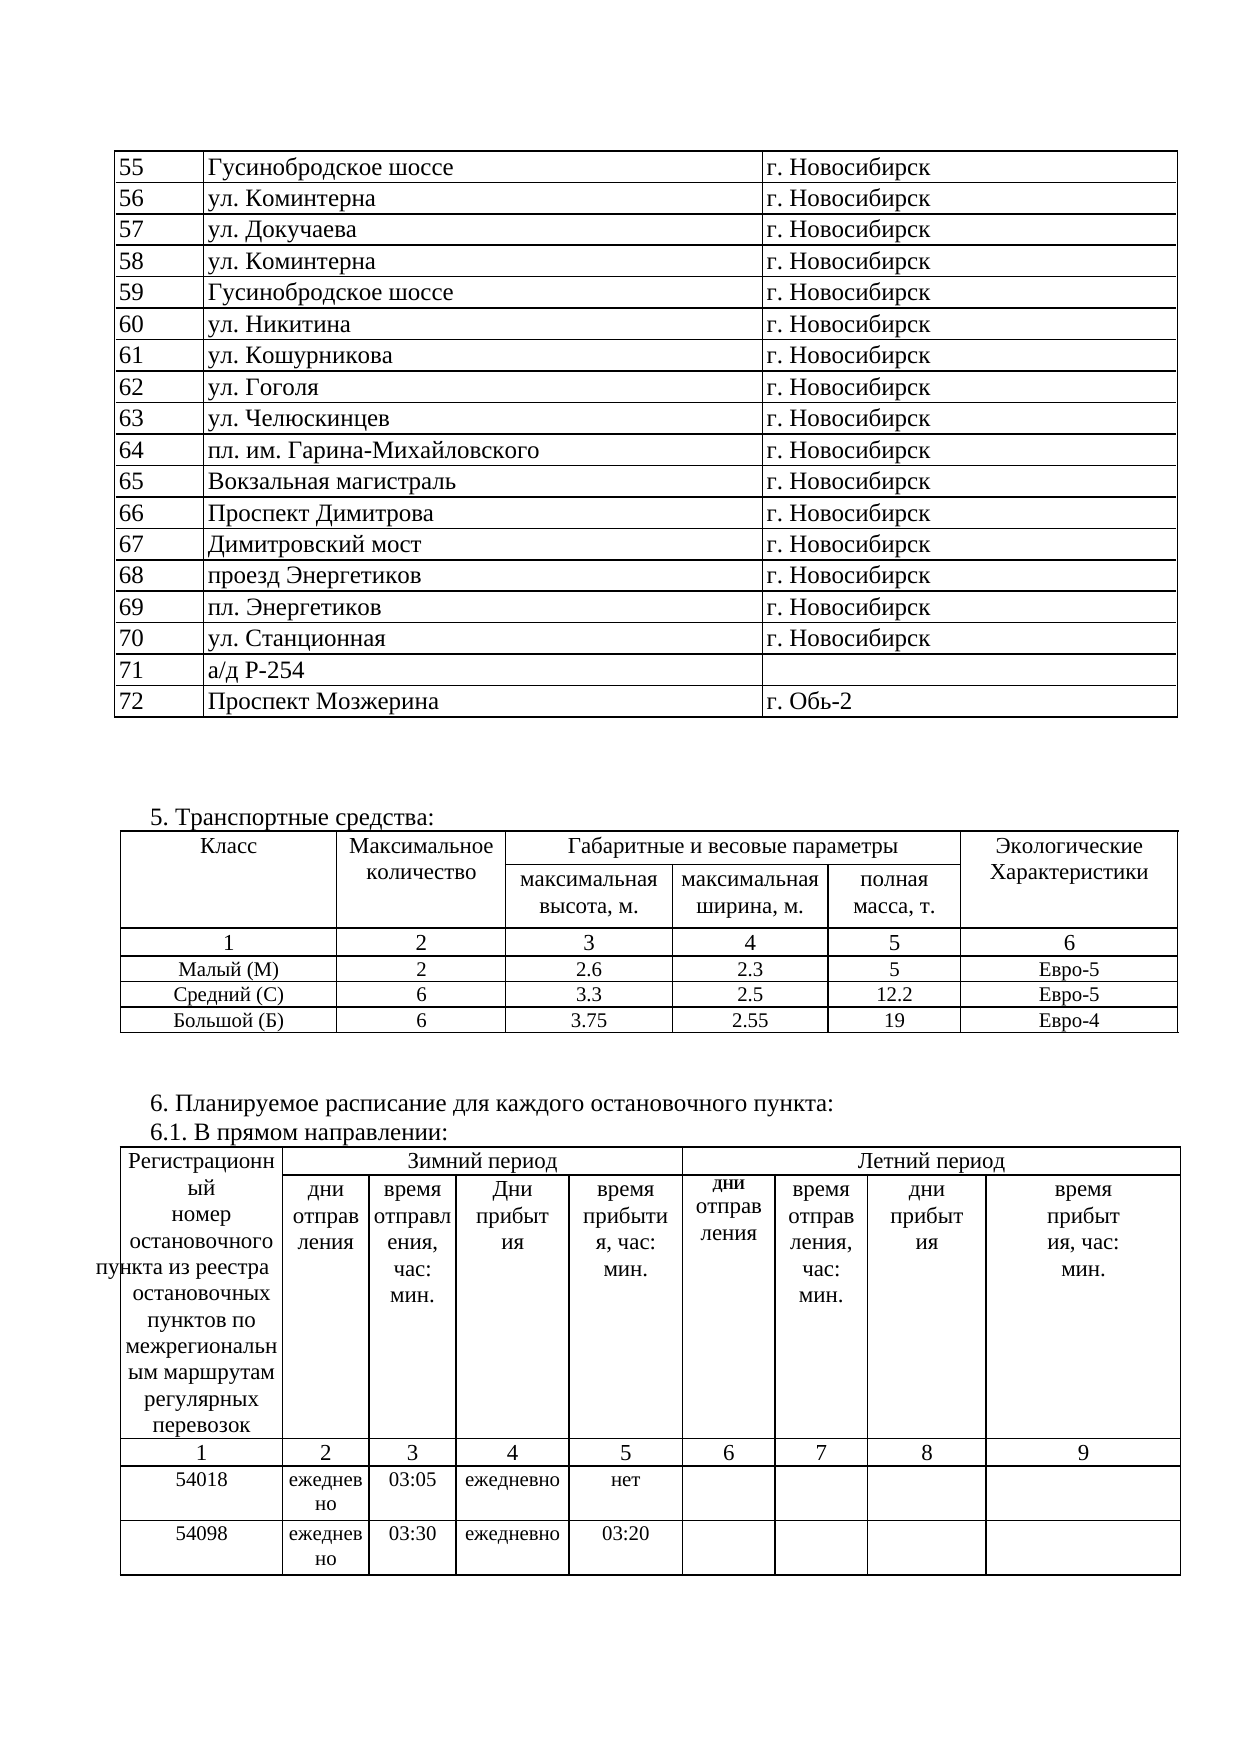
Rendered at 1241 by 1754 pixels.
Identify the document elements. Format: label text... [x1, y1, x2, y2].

table_cell проезд Энергетиков [204, 561, 762, 590]
table_cell 2 [337, 929, 505, 955]
table_cell [763, 653, 1177, 685]
table_cell ул. Гоголя [204, 372, 762, 402]
table_cell 5 [829, 957, 960, 981]
table_cell 3.3 [506, 982, 672, 1006]
table_cell 60 [115, 308, 203, 339]
table_cell 54018 [121, 1467, 282, 1520]
table_cell 6 [337, 1008, 505, 1032]
table_cell Проспект Димитрова [204, 498, 762, 527]
table_cell 65 [115, 466, 203, 496]
table_cell Большой (Б) [121, 1008, 336, 1032]
table_cell дни отправ ления [283, 1176, 368, 1437]
table_header Зимний период [283, 1148, 682, 1174]
table_cell 2 [337, 957, 505, 981]
table_cell 03:20 [570, 1521, 682, 1574]
table_cell 3 [506, 929, 672, 955]
table_cell г. Новосибирск [763, 152, 1177, 181]
table_header Класс [121, 832, 336, 927]
table_cell ул. Никитина [204, 309, 762, 339]
table_header Экологические Характеристики [961, 832, 1177, 927]
table_header Летний период [683, 1148, 1180, 1174]
table_cell Проспект Мозжерина [204, 686, 762, 716]
table_cell ул. Станционная [204, 623, 762, 653]
table_cell 62 [115, 371, 203, 402]
table_cell 2.55 [673, 1008, 827, 1032]
table_cell г. Обь-2 [763, 685, 1177, 716]
table_cell Евро-5 [961, 982, 1177, 1006]
text 5. Транспортные средства: [150, 802, 1090, 830]
table_cell 68 [115, 560, 203, 590]
table_cell 3 [370, 1439, 455, 1465]
table_cell Малый (М) [121, 957, 336, 981]
table_cell 2.6 [506, 957, 672, 981]
table_cell 58 [115, 245, 203, 276]
table_cell 59 [115, 277, 203, 307]
table_cell 6 [683, 1439, 774, 1465]
table_cell время отправл ения, час: мин. [370, 1176, 455, 1437]
table_cell 70 [115, 623, 203, 653]
table_cell 71 [115, 654, 203, 685]
table_header Габаритные и весовые параметры [506, 832, 960, 864]
table_cell г. Новосибирск [763, 181, 1177, 213]
table_cell г. Новосибирск [763, 307, 1177, 339]
table_cell [987, 1467, 1180, 1520]
table_cell пл. им. Гарина-Михайловского [204, 435, 762, 464]
table_cell 66 [115, 497, 203, 527]
table_cell 8 [868, 1439, 985, 1465]
table_cell г. Новосибирск [763, 244, 1177, 276]
table_cell 4 [457, 1439, 568, 1465]
table_cell [868, 1521, 985, 1574]
table_cell 1 [121, 1439, 282, 1465]
table_cell 69 [115, 591, 203, 622]
table_cell 2.3 [673, 957, 827, 981]
table_cell г. Новосибирск [763, 276, 1177, 307]
table_cell 19 [829, 1008, 960, 1032]
table_cell Вокзальная магистраль [204, 466, 762, 496]
table_cell 56 [115, 183, 203, 213]
table_cell г. Новосибирск [763, 465, 1177, 496]
table_cell [868, 1467, 985, 1520]
table_cell 57 [115, 214, 203, 244]
table_cell г. Новосибирск [763, 402, 1177, 433]
table_cell 03:05 [370, 1467, 455, 1520]
table_header Максимальное количество [337, 832, 505, 927]
table_cell Евро-4 [961, 1008, 1177, 1032]
table_cell дни прибыт ия [868, 1176, 985, 1437]
table_cell ул. Коминтерна [204, 183, 762, 213]
table_cell [683, 1521, 774, 1574]
table_cell время прибыти я, час: мин. [570, 1176, 682, 1437]
table_cell 2.5 [673, 982, 827, 1006]
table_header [121, 1148, 282, 1437]
table_cell 9 [987, 1439, 1180, 1465]
text 6. Планируемое расписание для каждого остановочного пункта: [150, 1088, 1090, 1117]
table_cell [987, 1521, 1180, 1574]
table_cell время отправ ления, час: мин. [776, 1176, 867, 1437]
table_cell г. Новосибирск [763, 433, 1177, 464]
table_cell 5 [829, 929, 960, 955]
table_cell ежедневно [457, 1521, 568, 1574]
text 6.1. В прямом направлении: [150, 1117, 1090, 1146]
table_cell 4 [673, 929, 827, 955]
table_cell 64 [115, 434, 203, 464]
table_cell а/д Р-254 [204, 655, 762, 685]
table_cell ежедневно [283, 1467, 368, 1520]
table_cell г. Новосибирск [763, 496, 1177, 527]
table_cell полная масса, т. [829, 865, 960, 927]
table_cell 12.2 [829, 982, 960, 1006]
table_cell 6 [961, 929, 1177, 955]
table_cell 5 [570, 1439, 682, 1465]
table_cell ежедневно [457, 1467, 568, 1520]
table_cell Гусинобродское шоссе [204, 277, 762, 307]
table_cell Евро-5 [961, 957, 1177, 981]
table_cell Димитровский мост [204, 529, 762, 559]
table_cell г. Новосибирск [763, 213, 1177, 244]
table_cell 03:30 [370, 1521, 455, 1574]
table_cell 3.75 [506, 1008, 672, 1032]
table_cell [776, 1521, 867, 1574]
table_cell ежедневно [283, 1521, 368, 1574]
table_cell 72 [115, 686, 203, 716]
table_cell 1 [121, 929, 336, 955]
table_cell 63 [115, 403, 203, 433]
table_cell 67 [115, 529, 203, 559]
table_cell максимальная ширина, м. [673, 865, 827, 927]
table_cell г. Новосибирск [763, 528, 1177, 559]
table_cell [683, 1467, 774, 1520]
table_cell максимальная высота, м. [506, 865, 672, 927]
table_cell Средний (С) [121, 982, 336, 1006]
table_cell ул. Докучаева [204, 215, 762, 244]
table_cell ДНИ отправ ления [683, 1176, 774, 1437]
table_cell пл. Энергетиков [204, 592, 762, 622]
table_cell нет [570, 1467, 682, 1520]
table_cell 6 [337, 982, 505, 1006]
table_cell г. Новосибирск [763, 339, 1177, 370]
table_cell [776, 1467, 867, 1520]
table_cell 61 [115, 340, 203, 370]
table_cell ул. Коминтерна [204, 246, 762, 276]
table_cell г. Новосибирск [763, 559, 1177, 590]
table_cell г. Новосибирск [763, 590, 1177, 622]
table_cell ул. Кошурникова [204, 340, 762, 370]
table_cell г. Новосибирск [763, 622, 1177, 653]
table_cell г. Новосибирск [763, 370, 1177, 402]
table_cell ул. Челюскинцев [204, 403, 762, 433]
table_cell Дни прибыт ия [457, 1176, 568, 1437]
table_cell 7 [776, 1439, 867, 1465]
table_cell 2 [283, 1439, 368, 1465]
table_cell 55 [115, 152, 203, 181]
table_cell 54098 [121, 1521, 282, 1574]
table_cell время прибыт ия, час: мин. [987, 1176, 1180, 1437]
table_cell Гусинобродское шоссе [204, 152, 762, 181]
